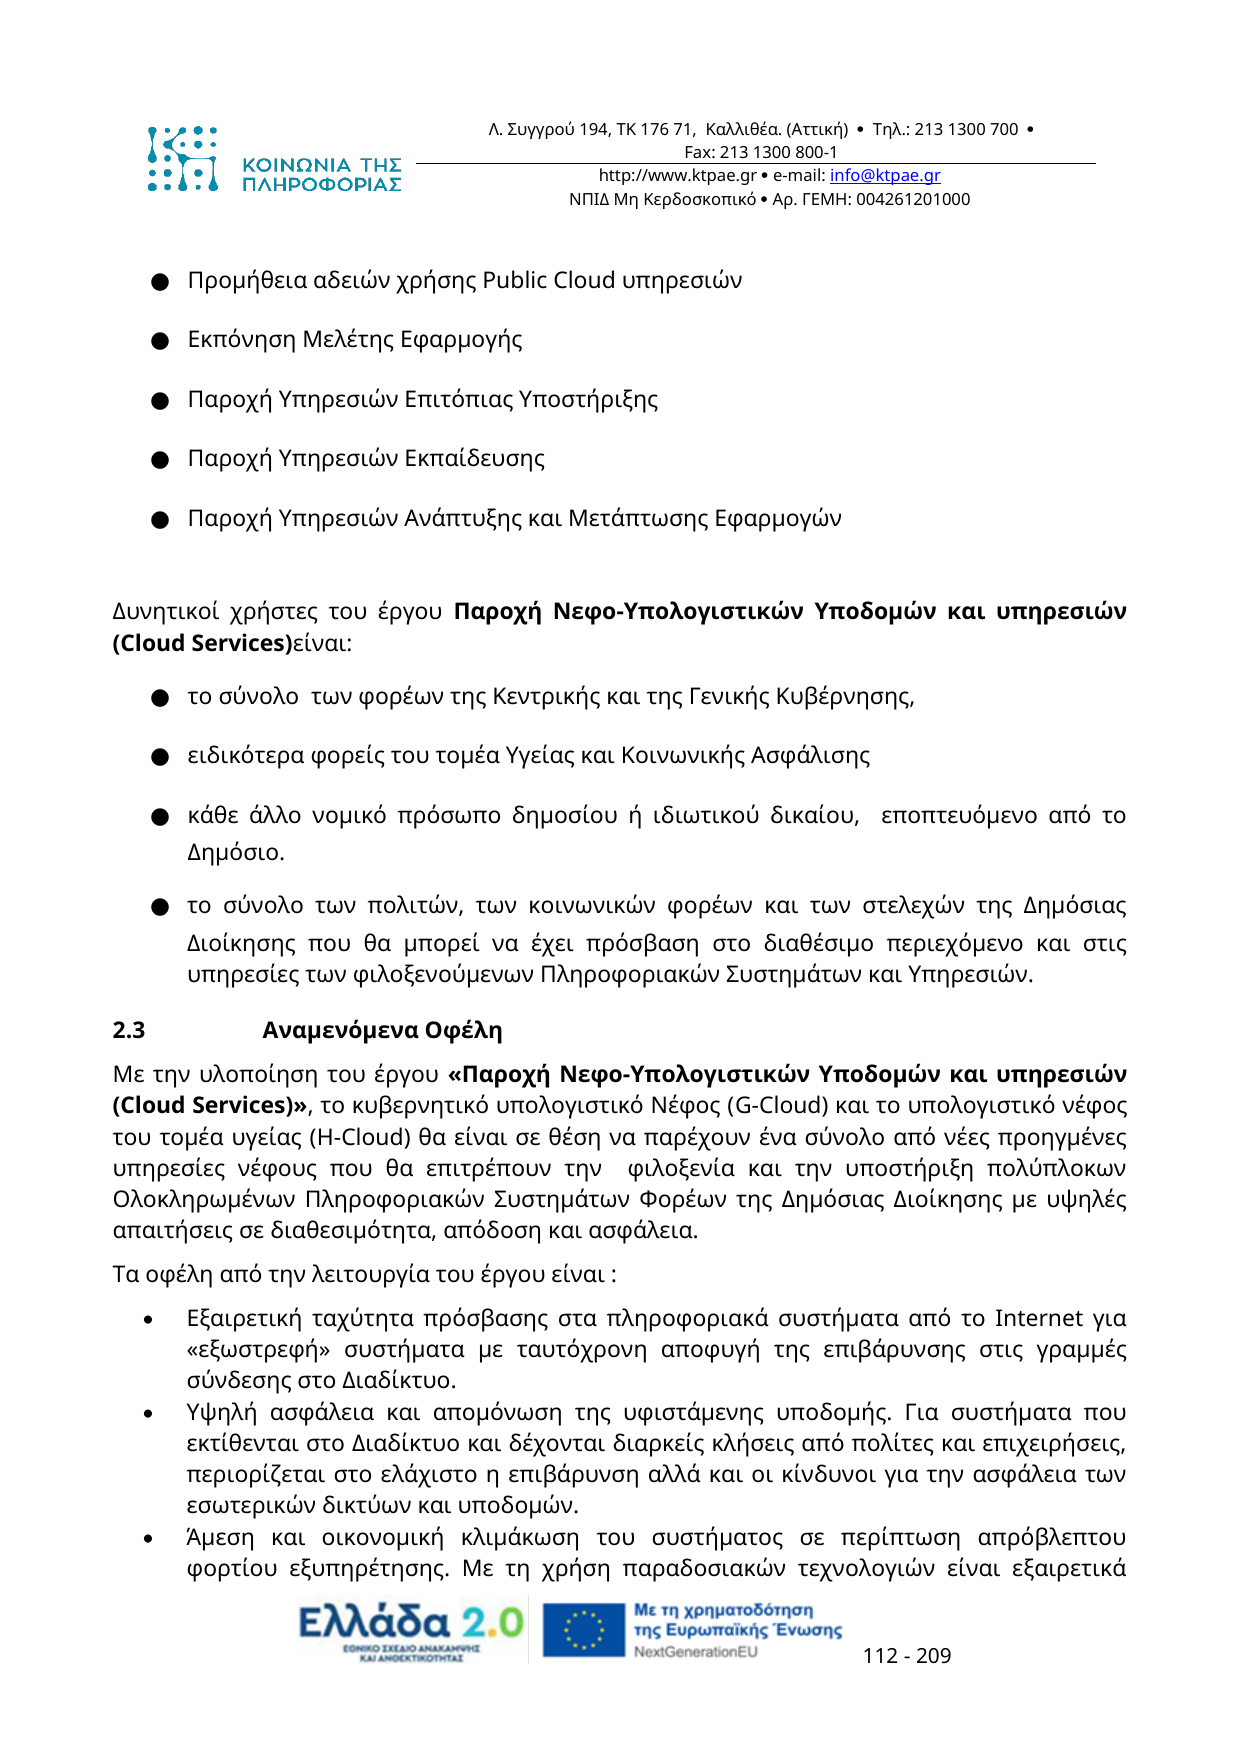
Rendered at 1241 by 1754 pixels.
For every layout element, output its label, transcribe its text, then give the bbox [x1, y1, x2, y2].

list το σύνολο των πολιτών, των κοινωνικών φορέων και των στελεχών της Δημόσιας Διοίκησης που θα μπορεί να έχει πρόσβαση στο διαθέσιμο περιεχόμενο και στις υπηρεσίες των φιλοξενούμενων Πληροφοριακών Συστημάτων και Υπηρεσιών. [150, 880, 1128, 989]
list Παροχή Υπηρεσιών Εκπαίδευσης [150, 433, 1128, 479]
list Προμήθεια αδειών χρήσης Public Cloud υπηρεσιών [150, 254, 1128, 301]
list το σύνολο των φορέων της Κεντρικής και της Γενικής Κυβέρνησης, [150, 670, 1128, 717]
list Εκπόνηση Μελέτης Εφαρμογής [150, 314, 1128, 361]
text Δυνητικοί χρήστες του έργου Παροχή Νεφο-Υπολογιστικών Υποδομών και υπηρεσιών (Cloud Services)είναι: [112, 595, 1128, 658]
list Εξαιρετική ταχύτητα πρόσβασης στα πληροφοριακά συστήματα από το Internet για «εξωστρεφή» συστήματα με ταυτόχρονη αποφυγή της επιβάρυνσης στις γραμμές σύνδεσης στο Διαδίκτυο. [142, 1302, 1128, 1396]
list Υψηλή ασφάλεια και απομόνωση της υφιστάμενης υποδομής. Για συστήματα που εκτίθενται στο Διαδίκτυο και δέχονται διαρκείς κλήσεις από πολίτες και επιχειρήσεις, περιορίζεται στο ελάχιστο η επιβάρυνση αλλά και οι κίνδυνοι για την ασφάλεια των εσωτερικών δικτύων και υποδομών. [142, 1396, 1128, 1521]
list Παροχή Υπηρεσιών Επιτόπιας Υποστήριξης [150, 373, 1128, 420]
list κάθε άλλο νομικό πρόσωπο δημοσίου ή ιδιωτικού δικαίου, εποπτευόμενο από το Δημόσιο. [150, 789, 1128, 867]
list ειδικότερα φορείς του τομέα Υγείας και Κοινωνικής Ασφάλισης [150, 730, 1128, 777]
list Παροχή Υπηρεσιών Ανάπτυξης και Μετάπτωσης Εφαρμογών [150, 492, 1128, 539]
text Τα οφέλη από την λειτουργία του έργου είναι : [112, 1258, 1128, 1289]
picture [134, 117, 417, 198]
picture [297, 1595, 852, 1664]
text Με την υλοποίηση του έργου «Παροχή Νεφο-Υπολογιστικών Υποδομών και υπηρεσιών (Cloud Services)», το κυβερνητικό υπολογιστικό Νέφος (G-Cloud) και το υπολογιστικό νέφος του τομέα υγείας (H-Cloud) θα είναι σε θέση να παρέχουν ένα σύνολο από νέες προηγμένες υπηρεσίες νέφους που θα επιτρέπουν την φιλοξενία και την υποστήριξη πολύπλοκων Ολοκληρωμένων Πληροφοριακών Συστημάτων Φορέων της Δημόσιας Διοίκησης με υψηλές απαιτήσεις σε διαθεσιμότητα, απόδοση και ασφάλεια. [112, 1058, 1128, 1246]
subtitle Αναμενόμενα Οφέλη [112, 1014, 1128, 1046]
